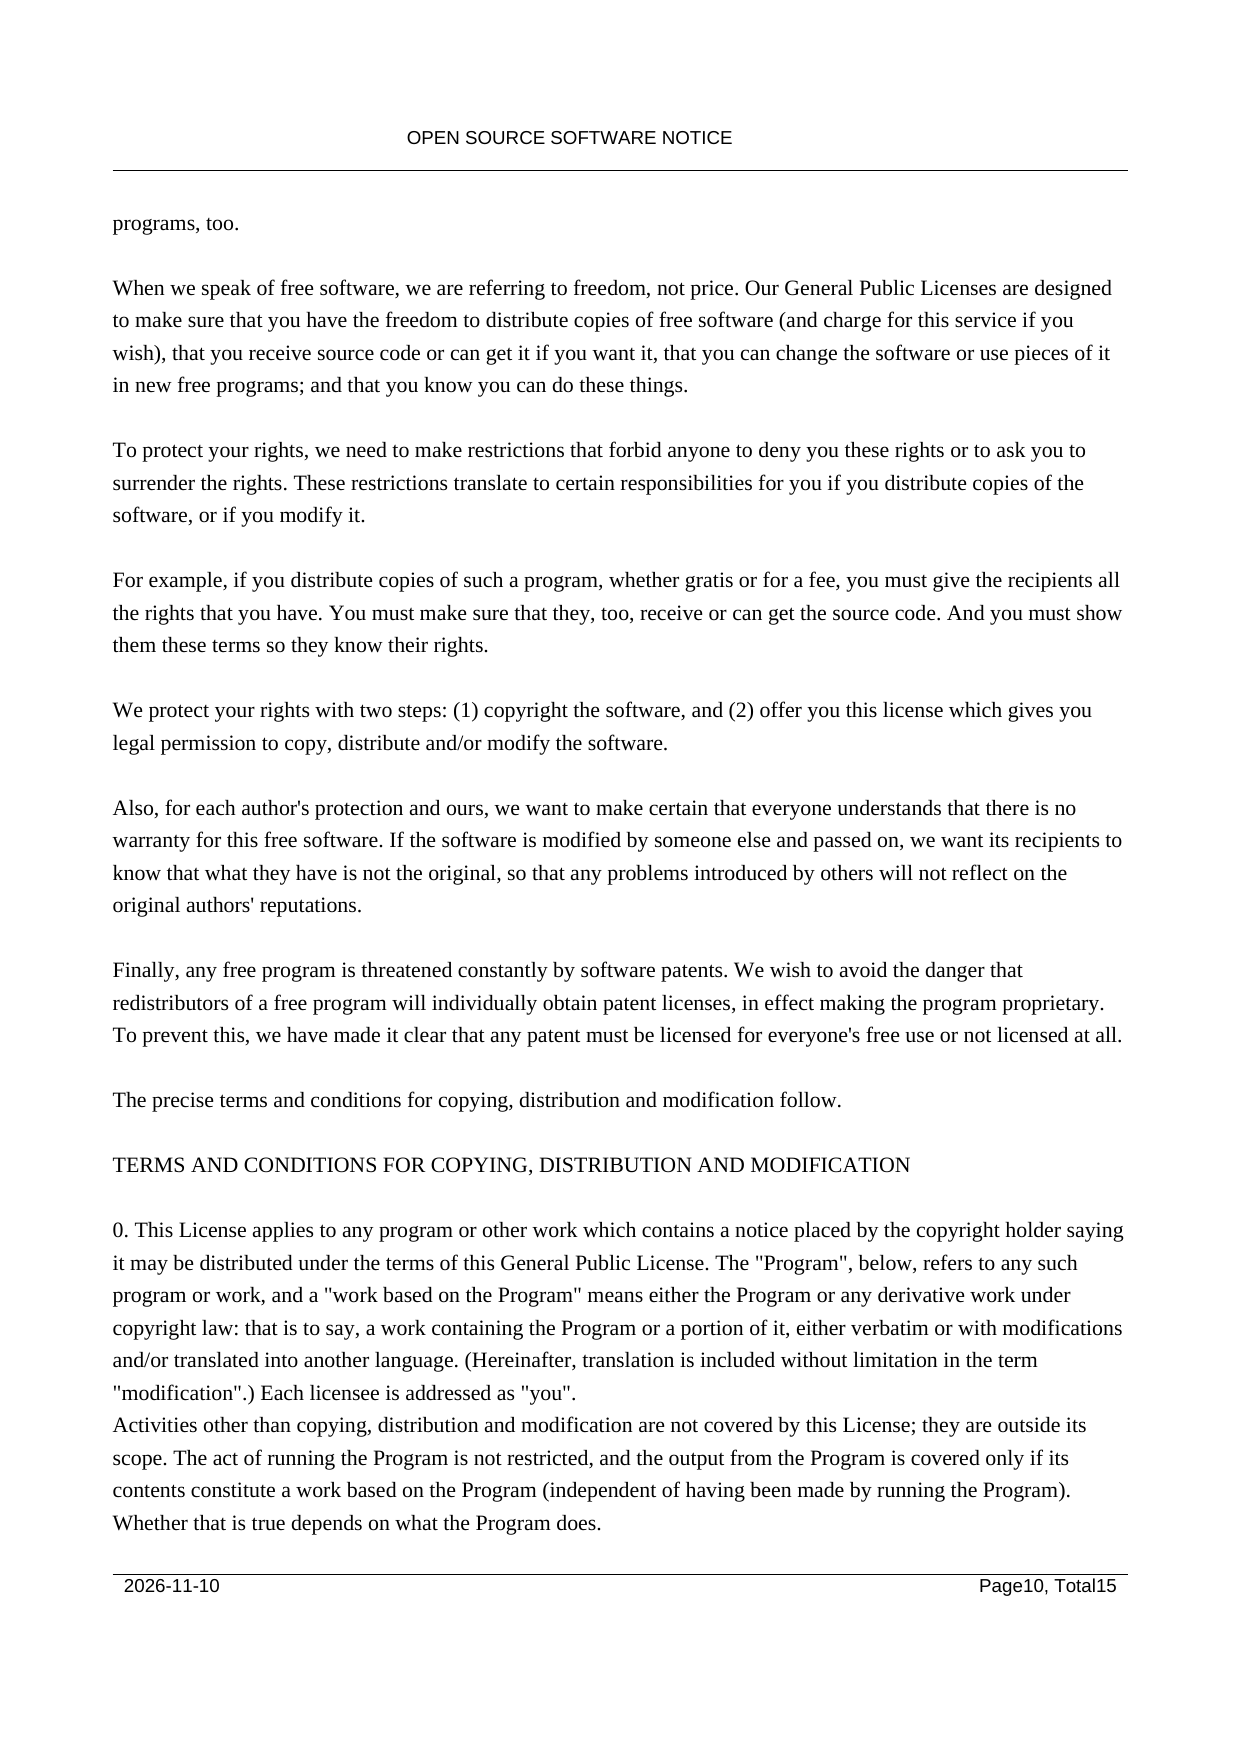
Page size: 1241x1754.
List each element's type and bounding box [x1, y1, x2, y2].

text [112, 206, 1128, 1539]
